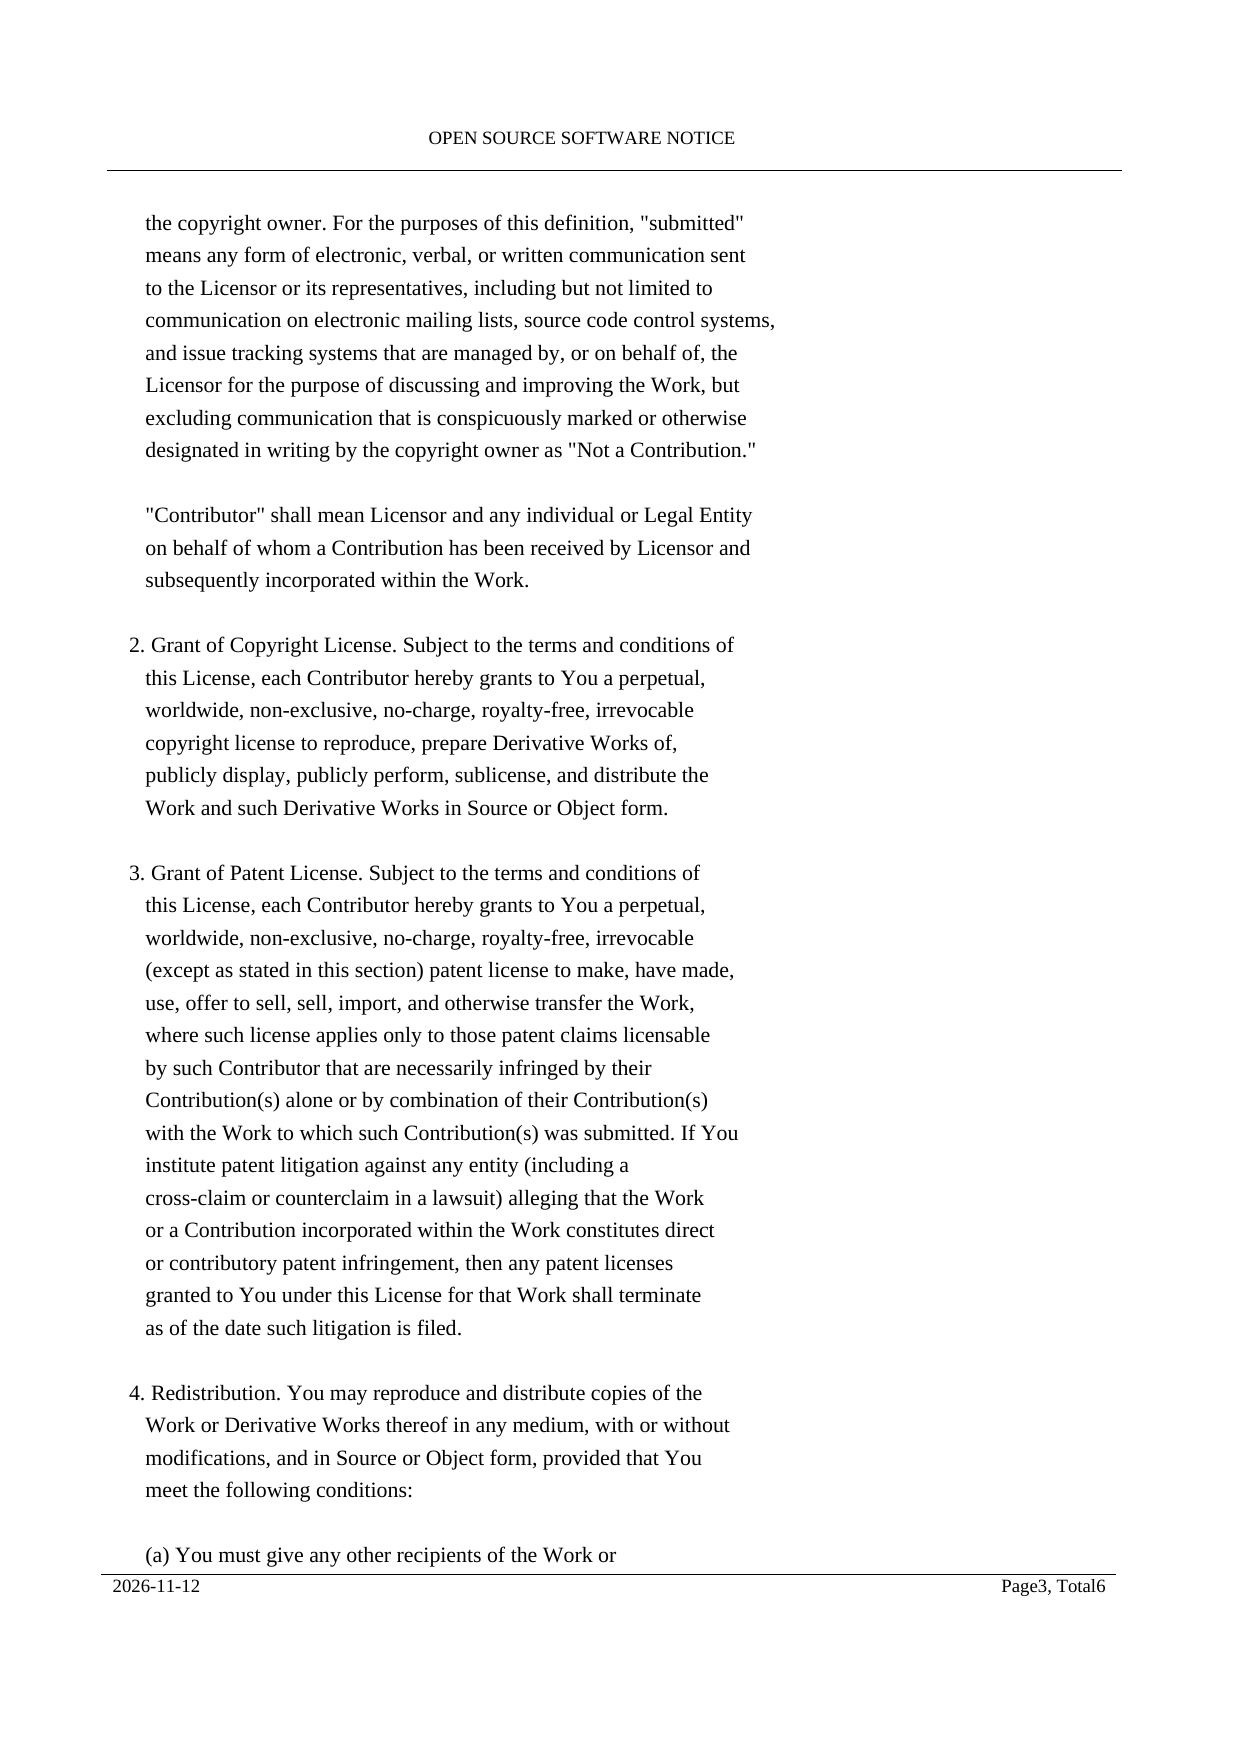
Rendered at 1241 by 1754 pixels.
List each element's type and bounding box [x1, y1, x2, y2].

text [112, 206, 1128, 1571]
